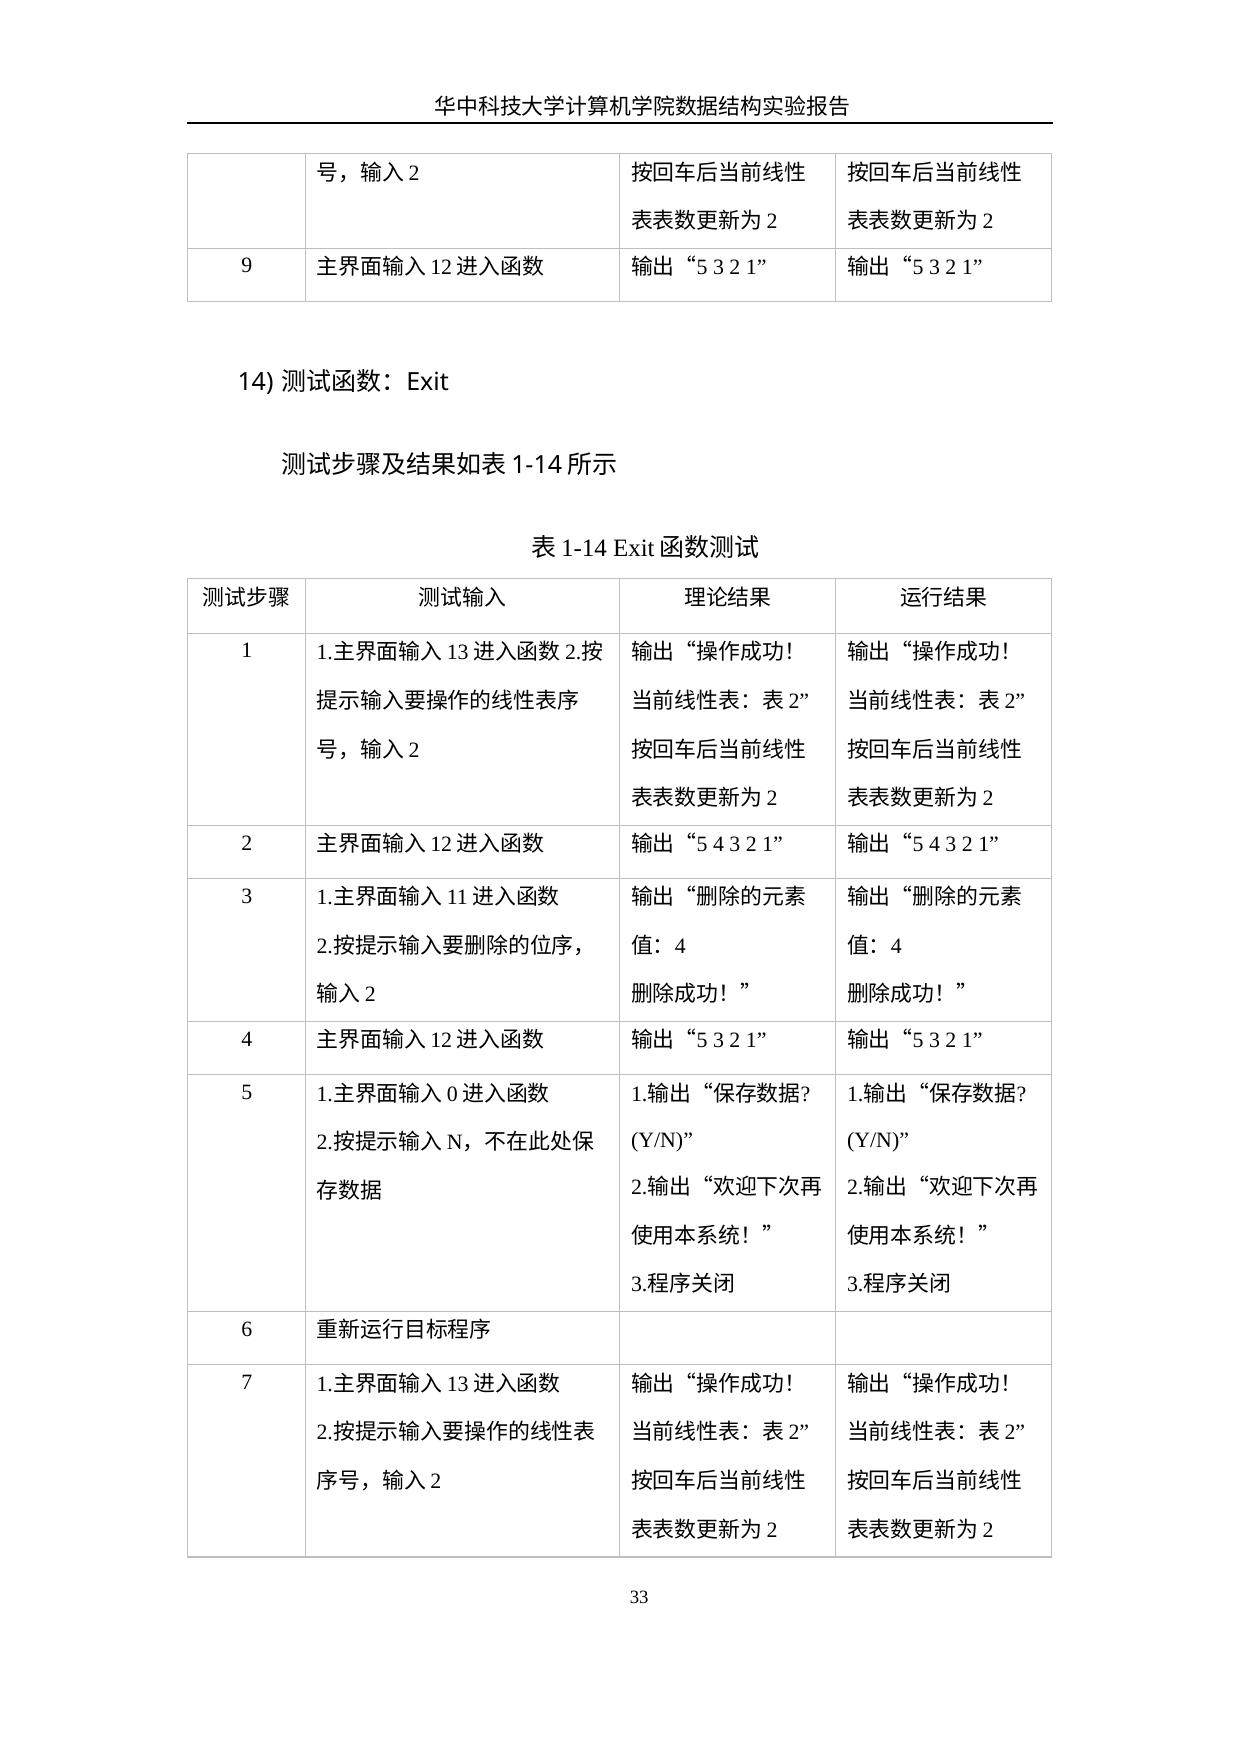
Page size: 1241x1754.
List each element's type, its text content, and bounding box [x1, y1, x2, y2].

table_cell 输出“操作成功！当前线性表：表2” 按回车后当前线性表表数更新为2 [620, 1365, 835, 1556]
table_cell 输出“删除的元素值：4 删除成功！” [836, 879, 1051, 1021]
table_cell 7 [188, 1365, 305, 1556]
table_cell 主界面输入12进入函数 [306, 1022, 619, 1074]
table_cell 3 [188, 879, 305, 1021]
table_cell 1.主界面输入11进入函数 2.按提示输入要删除的位序，输入2 [306, 879, 619, 1021]
list 测试函数：Exit [237, 347, 1053, 412]
table_header 理论结果 [620, 579, 835, 633]
text 表1-14 Exit函数测试 [187, 513, 1053, 578]
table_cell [836, 154, 1051, 248]
table_cell 主界面输入12进入函数 [306, 826, 619, 878]
table_cell 输出“删除的元素值：4 删除成功！” [620, 879, 835, 1021]
table_cell 4 [188, 1022, 305, 1074]
table_cell [620, 1312, 835, 1364]
table_cell 1.主界面输入13进入函数2.按提示输入要操作的线性表序号，输入2 [306, 634, 619, 825]
table_cell 输出“5 3 2 1” [836, 249, 1051, 301]
table_cell [836, 1312, 1051, 1364]
table_cell 6 [188, 1312, 305, 1364]
table_cell 1.主界面输入0进入函数 2.按提示输入N，不在此处保存数据 [306, 1075, 619, 1311]
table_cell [620, 154, 835, 248]
table_cell 输出“5 4 3 2 1” [620, 826, 835, 878]
table_cell 9 [188, 249, 305, 301]
table_cell 8 [188, 154, 305, 248]
table_cell 输出“5 3 2 1” [620, 1022, 835, 1074]
table_cell 1.输出“保存数据?(Y/N)” 2.输出“欢迎下次再使用本系统！” 3.程序关闭 [620, 1075, 835, 1311]
table_header 运行结果 [836, 579, 1051, 633]
table_cell 主界面输入12进入函数 [306, 249, 619, 301]
table_header 测试步骤 [188, 579, 305, 633]
table_header 测试输入 [306, 579, 619, 633]
table_cell 输出“5 4 3 2 1” [836, 826, 1051, 878]
table_cell 输出“5 3 2 1” [836, 1022, 1051, 1074]
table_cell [306, 154, 619, 248]
table_cell 重新运行目标程序 [306, 1312, 619, 1364]
table_cell 输出“操作成功！当前线性表：表2” 按回车后当前线性表表数更新为2 [620, 634, 835, 825]
table_cell 1 [188, 634, 305, 825]
table_cell 2 [188, 826, 305, 878]
list 测试步骤及结果如表1-14所示 [281, 430, 1053, 495]
table_cell 输出“操作成功！当前线性表：表2” 按回车后当前线性表表数更新为2 [836, 634, 1051, 825]
table_cell 1.主界面输入13进入函数 2.按提示输入要操作的线性表序号，输入2 [306, 1365, 619, 1556]
table_cell 5 [188, 1075, 305, 1311]
table_cell 输出“操作成功！当前线性表：表2” 按回车后当前线性表表数更新为2 [836, 1365, 1051, 1556]
table_cell 1.输出“保存数据?(Y/N)” 2.输出“欢迎下次再使用本系统！” 3.程序关闭 [836, 1075, 1051, 1311]
table_cell 输出“5 3 2 1” [620, 249, 835, 301]
